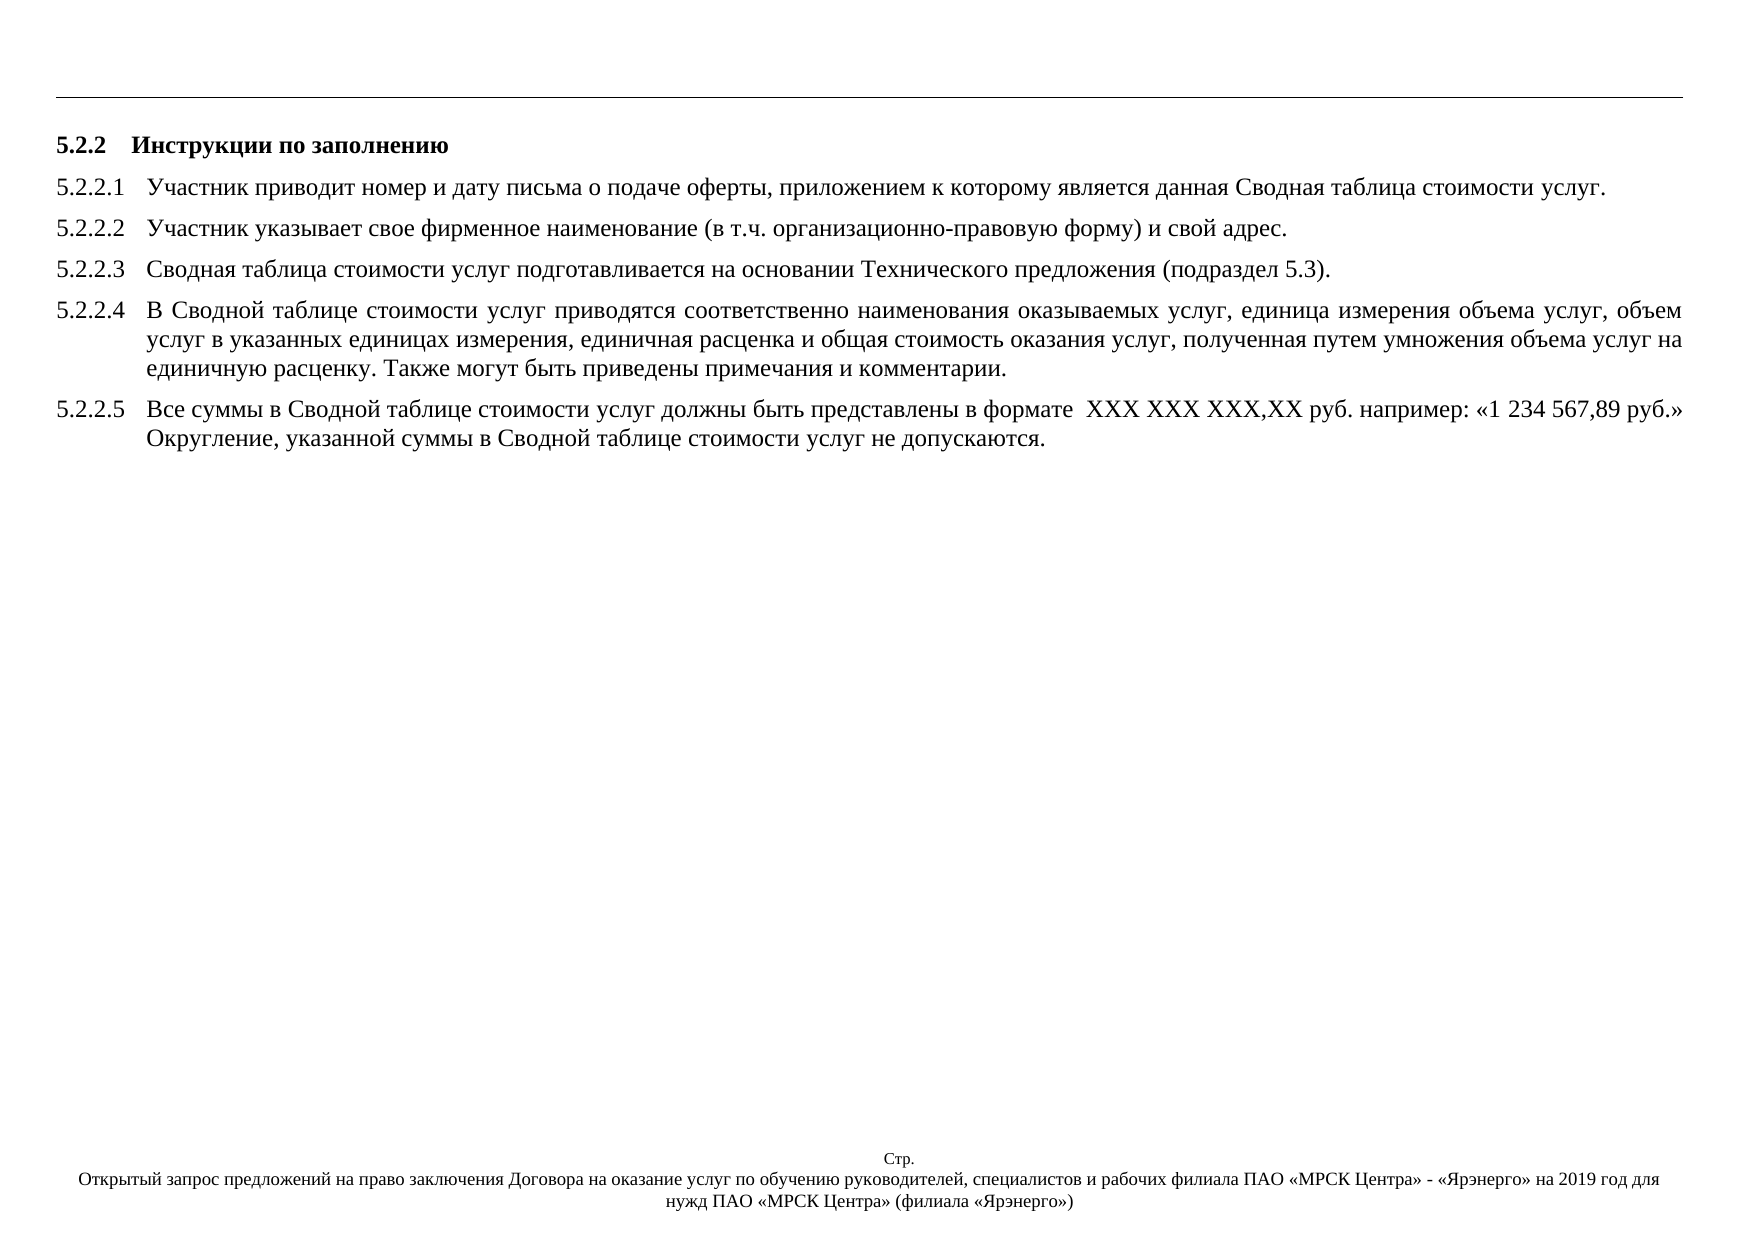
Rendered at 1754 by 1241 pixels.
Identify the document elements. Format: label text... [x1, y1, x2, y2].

list Все суммы в Сводной таблице стоимости услуг должны быть представлены в формате XXX XXX XXX,XX руб. например: «1 234 567,89 руб.» Округление, указанной суммы в Сводной таблице стоимости услуг не допускаются. [56, 394, 1683, 452]
list Участник указывает свое фирменное наименование (в т.ч. организационно-правовую форму) и свой адрес. [56, 213, 1683, 242]
list Сводная таблица стоимости услуг подготавливается на основании Технического предложения (подраздел 5.3). [56, 254, 1683, 283]
list В Сводной таблице стоимости услуг приводятся соответственно наименования оказываемых услуг, единица измерения объема услуг, объем услуг в указанных единицах измерения, единичная расценка и общая стоимость оказания услуг, полученная путем умножения объема услуг на единичную расценку. Также могут быть приведены примечания и комментарии. [56, 296, 1683, 382]
list Участник приводит номер и дату письма о подаче оферты, приложением к которому является данная Сводная таблица стоимости услуг. [56, 172, 1683, 201]
subtitle Инструкции по заполнению [56, 131, 1683, 159]
